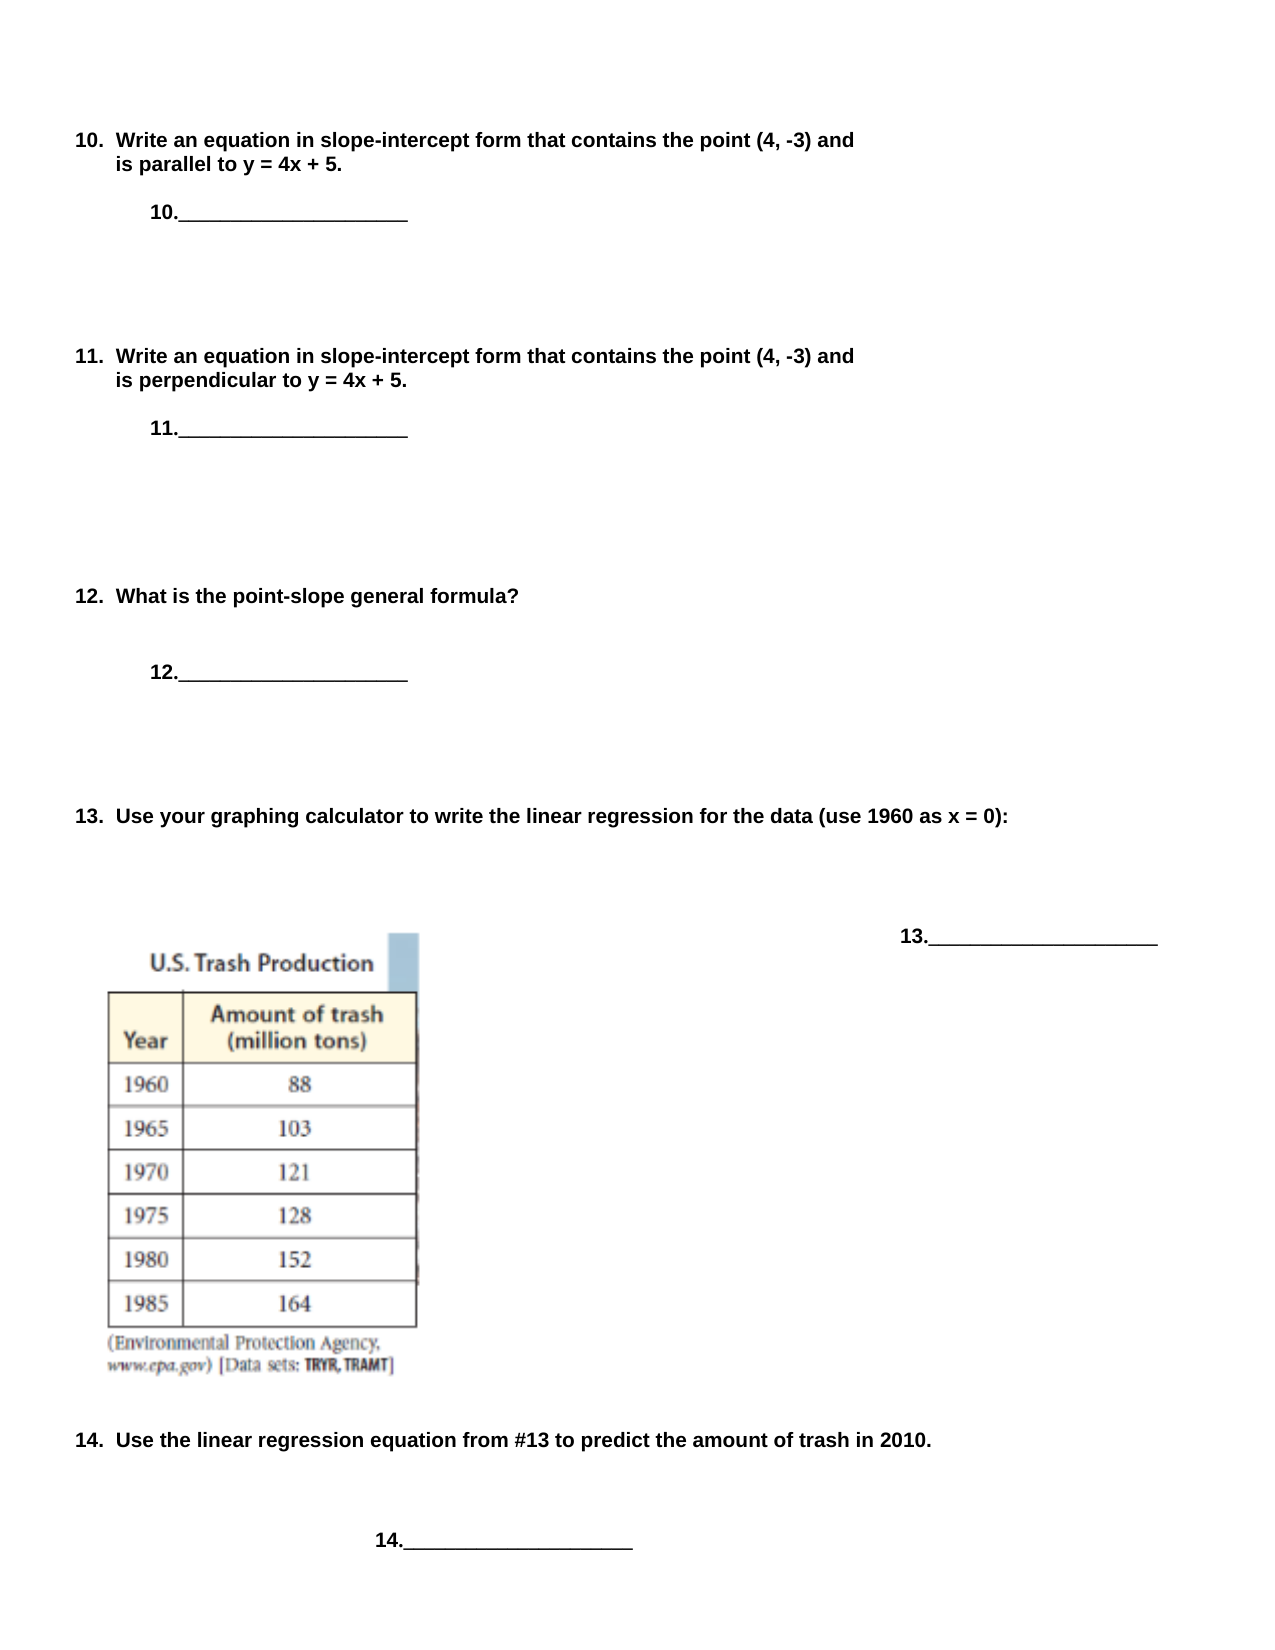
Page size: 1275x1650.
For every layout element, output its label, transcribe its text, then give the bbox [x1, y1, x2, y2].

text is perpendicular to y = 4x + 5. 11.______________________ [75, 367, 1200, 439]
text 12.______________________ [75, 607, 1200, 684]
text is parallel to y = 4x + 5. 10.______________________ [75, 152, 1200, 224]
text 13. Use your graphing calculator to write the linear regression for the data (use 1960 as x = 0): [75, 804, 1200, 828]
text 10. Write an equation in slope-intercept form that contains the point (4, -3) and [75, 128, 1200, 152]
picture [78, 851, 464, 1413]
text 14. Use the linear regression equation from #13 to predict the amount of trash in 2010. [75, 1427, 1200, 1451]
text 11. Write an equation in slope-intercept form that contains the point (4, -3) and [75, 343, 1200, 367]
text 14.______________________ [300, 1475, 1200, 1552]
text 13.______________________ [464, 876, 1200, 948]
text 12. What is the point-slope general formula? [75, 583, 1200, 607]
